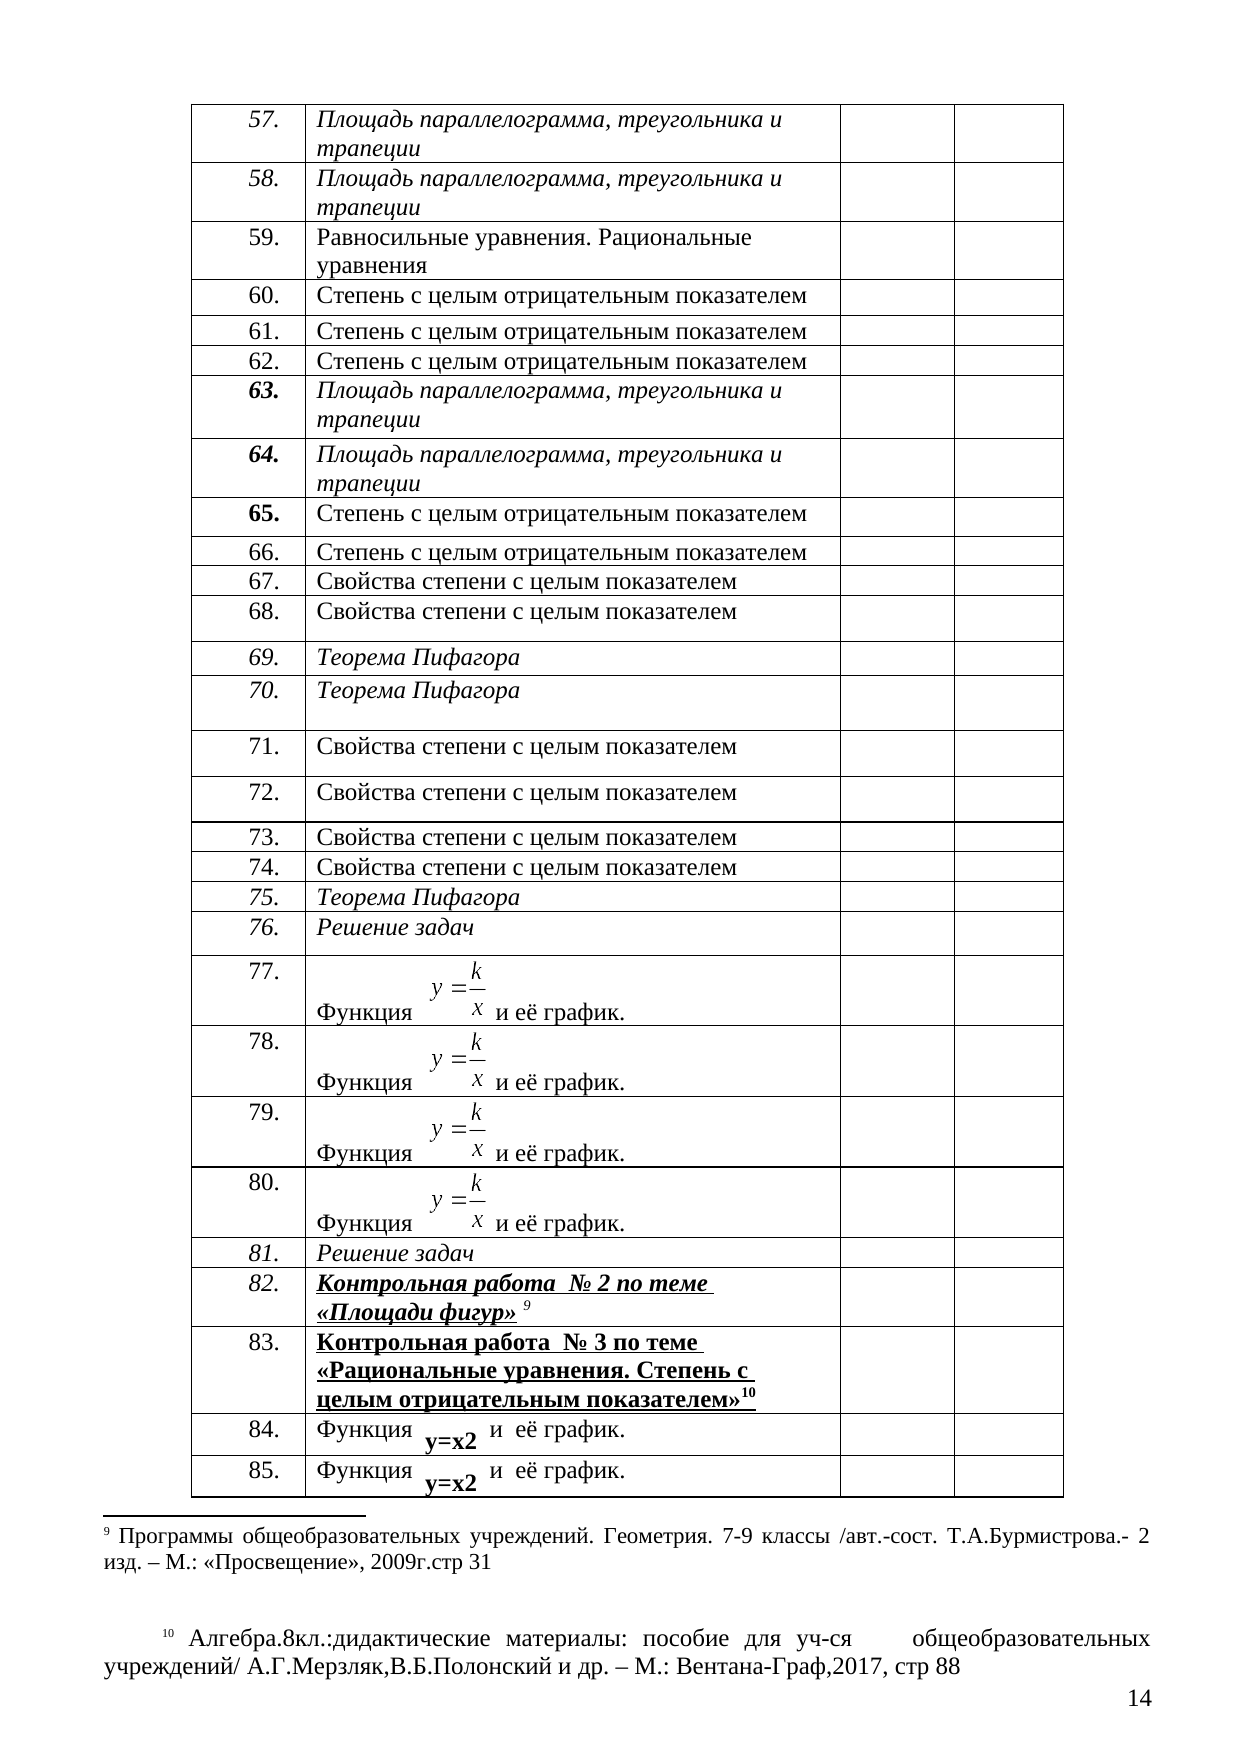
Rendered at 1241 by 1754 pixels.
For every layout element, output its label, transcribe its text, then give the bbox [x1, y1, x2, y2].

table_cell Площадь параллелограмма, треугольника и трапеции [306, 105, 840, 162]
table_cell [192, 1268, 305, 1326]
table_cell [841, 1414, 954, 1454]
table_cell [192, 852, 305, 881]
table_cell [192, 105, 305, 162]
table_cell [192, 498, 305, 536]
table_cell [955, 882, 1063, 911]
table_cell Свойства степени с целым показателем [306, 823, 840, 851]
table_cell Свойства степени с целым показателем [306, 852, 840, 881]
table_cell Функция и её график. [306, 956, 840, 1025]
table_cell [955, 537, 1063, 565]
table_cell [955, 163, 1063, 221]
table_cell Функция и её график. [306, 1026, 840, 1096]
table_cell [841, 642, 954, 674]
table_cell [841, 105, 954, 162]
table_cell [841, 537, 954, 565]
table_cell Свойства степени с целым показателем [306, 777, 840, 821]
table_cell Решение задач [306, 1238, 840, 1267]
table_cell Теорема Пифагора [306, 676, 840, 730]
table_cell [955, 346, 1063, 374]
table_cell [192, 676, 305, 730]
table_cell [955, 852, 1063, 881]
table_cell [841, 1456, 954, 1496]
table_cell Площадь параллелограмма, треугольника и трапеции [306, 439, 840, 497]
table_cell [192, 222, 305, 279]
table_cell [955, 105, 1063, 162]
table_cell [955, 1168, 1063, 1237]
table_cell [841, 498, 954, 536]
table_cell [841, 731, 954, 776]
table_cell [841, 376, 954, 438]
table_cell [841, 439, 954, 497]
table_cell [841, 1268, 954, 1326]
table_cell [192, 163, 305, 221]
table_cell [841, 777, 954, 821]
table_cell [841, 1026, 954, 1096]
table_cell [955, 956, 1063, 1025]
table_cell [192, 566, 305, 595]
table_cell Функция и её график. [306, 1168, 840, 1237]
table_cell [192, 596, 305, 641]
table_cell Степень с целым отрицательным показателем [306, 498, 840, 536]
table_cell [192, 346, 305, 374]
table_cell [192, 1168, 305, 1237]
table_cell [841, 316, 954, 345]
table_cell [955, 1026, 1063, 1096]
table_cell [192, 956, 305, 1025]
table_cell [955, 1327, 1063, 1413]
table_cell [841, 882, 954, 911]
table_cell [955, 676, 1063, 730]
table_cell Площадь параллелограмма, треугольника и трапеции [306, 163, 840, 221]
table_cell Свойства степени с целым показателем [306, 731, 840, 776]
table_cell [955, 280, 1063, 315]
table_cell Теорема Пифагора [306, 642, 840, 674]
table_cell [841, 823, 954, 851]
table_cell [192, 439, 305, 497]
table_cell [955, 566, 1063, 595]
table_cell [955, 222, 1063, 279]
table_cell [955, 642, 1063, 674]
table_cell [192, 1238, 305, 1267]
table_cell [192, 731, 305, 776]
table_cell [841, 222, 954, 279]
table_cell [955, 731, 1063, 776]
table_cell [955, 1238, 1063, 1267]
table_cell [192, 1456, 305, 1496]
table_cell [192, 912, 305, 955]
table_cell Функция и её график. [306, 1097, 840, 1166]
table_cell [955, 376, 1063, 438]
table_cell Свойства степени с целым показателем [306, 566, 840, 595]
table_cell [841, 163, 954, 221]
table_cell Степень с целым отрицательным показателем [306, 537, 840, 565]
table_cell [841, 852, 954, 881]
table_cell [955, 1268, 1063, 1326]
table_cell [192, 823, 305, 851]
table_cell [306, 222, 840, 279]
table_cell [841, 1238, 954, 1267]
table_cell [955, 912, 1063, 955]
table_cell [841, 1327, 954, 1413]
table_cell [841, 566, 954, 595]
table_cell Теорема Пифагора [306, 882, 840, 911]
table_cell [955, 498, 1063, 536]
table_cell [192, 1327, 305, 1413]
table_cell [192, 280, 305, 315]
table_cell [192, 642, 305, 674]
table_cell [955, 823, 1063, 851]
table_cell [955, 1414, 1063, 1454]
table_cell [955, 596, 1063, 641]
table_cell Контрольная работа № 3 по теме «Рациональные уравнения. Степень с целым отрицательным показателем» [306, 1327, 840, 1413]
table_cell [955, 1456, 1063, 1496]
table_cell [192, 777, 305, 821]
table_cell [192, 882, 305, 911]
table_cell Степень с целым отрицательным показателем [306, 280, 840, 315]
table_cell Контрольная работа № 2 по теме «Площади фигур» [306, 1268, 840, 1326]
table_cell [841, 1097, 954, 1166]
table_cell [955, 316, 1063, 345]
table_cell [955, 1097, 1063, 1166]
table_cell [192, 1414, 305, 1454]
table_cell [955, 439, 1063, 497]
table_cell [192, 1026, 305, 1096]
table_cell Свойства степени с целым показателем [306, 596, 840, 641]
table_cell Степень с целым отрицательным показателем [306, 346, 840, 374]
table_cell [841, 1168, 954, 1237]
table_cell [841, 280, 954, 315]
table_cell Решение задач [306, 912, 840, 955]
table_cell [841, 912, 954, 955]
table_cell [841, 596, 954, 641]
table_cell Площадь параллелограмма, треугольника и трапеции [306, 376, 840, 438]
table_cell Степень с целым отрицательным показателем [306, 316, 840, 345]
table_cell [955, 777, 1063, 821]
table_cell Функция y=x2 и её график. [306, 1414, 840, 1454]
table_cell [192, 1097, 305, 1166]
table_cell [306, 1456, 840, 1496]
table_cell [192, 376, 305, 438]
table_cell [841, 956, 954, 1025]
table_cell [192, 537, 305, 565]
table_cell [192, 316, 305, 345]
table_cell [841, 346, 954, 374]
table_cell [841, 676, 954, 730]
